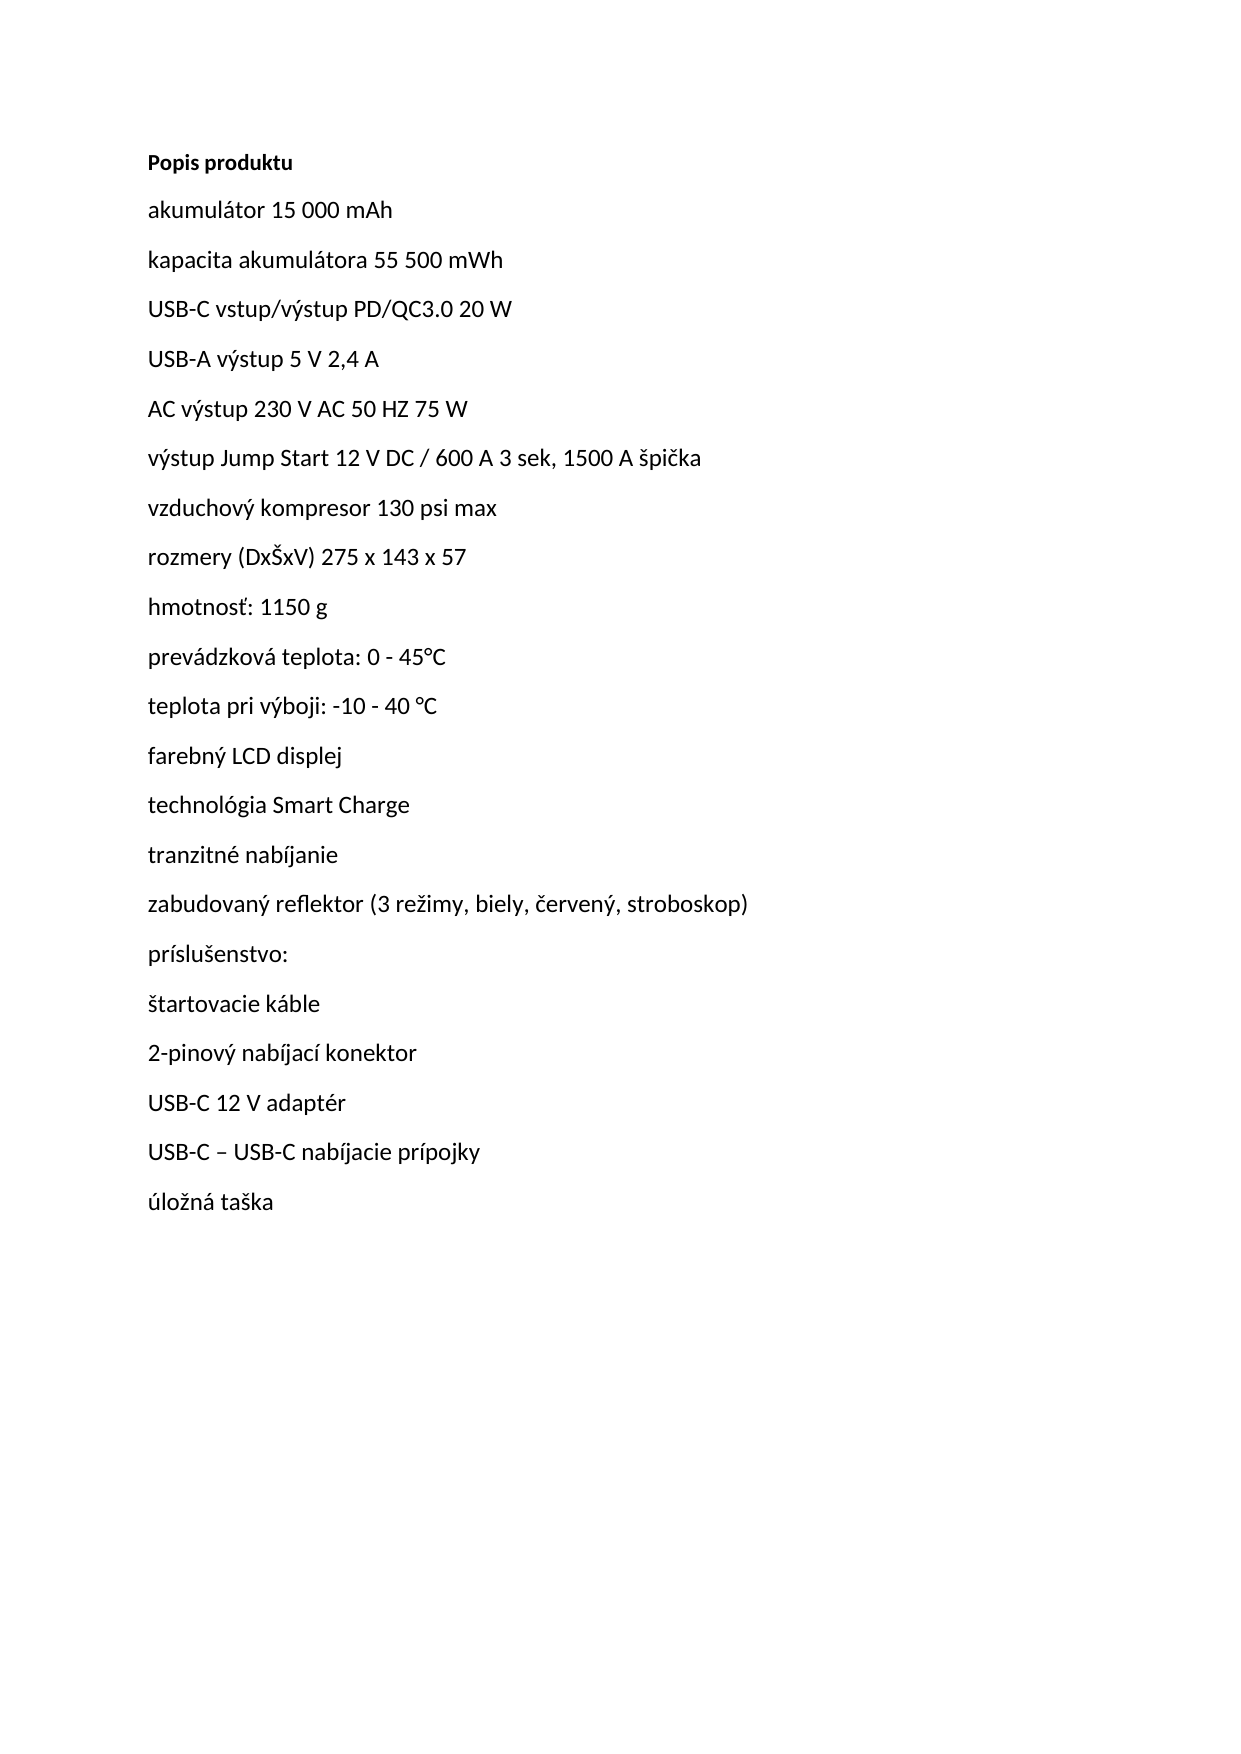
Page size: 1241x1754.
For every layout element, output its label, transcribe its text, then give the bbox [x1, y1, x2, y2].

text úložná taška [148, 1186, 1093, 1217]
text príslušenstvo: [148, 938, 1093, 969]
text technológia Smart Charge [148, 789, 1093, 820]
text farebný LCD displej [148, 740, 1093, 770]
text USB-C vstup/výstup PD/QC3.0 20 W [148, 294, 1093, 324]
text tranzitné nabíjanie [148, 839, 1093, 869]
text USB-C 12 V adaptér [148, 1087, 1093, 1117]
text vzduchový kompresor 130 psi max [148, 492, 1093, 522]
text AC výstup 230 V AC 50 HZ 75 W [148, 393, 1093, 423]
text teplota pri výboji: -10 - 40 °C [148, 690, 1093, 721]
text USB-A výstup 5 V 2,4 A [148, 343, 1093, 374]
text zabudovaný reflektor (3 režimy, biely, červený, stroboskop) [148, 889, 1093, 919]
text štartovacie káble [148, 988, 1093, 1018]
text prevádzková teplota: 0 - 45°C [148, 641, 1093, 671]
text kapacita akumulátora 55 500 mWh [148, 244, 1093, 274]
text Popis produktu [148, 148, 1093, 176]
text USB-C – USB-C nabíjacie prípojky [148, 1137, 1093, 1167]
text 2-pinový nabíjací konektor [148, 1037, 1093, 1068]
text hmotnosť: 1150 g [148, 591, 1093, 622]
text akumulátor 15 000 mAh [148, 194, 1093, 225]
text výstup Jump Start 12 V DC / 600 A 3 sek, 1500 A špička [148, 442, 1093, 473]
text rozmery (DxŠxV) 275 x 143 x 57 [148, 542, 1093, 572]
